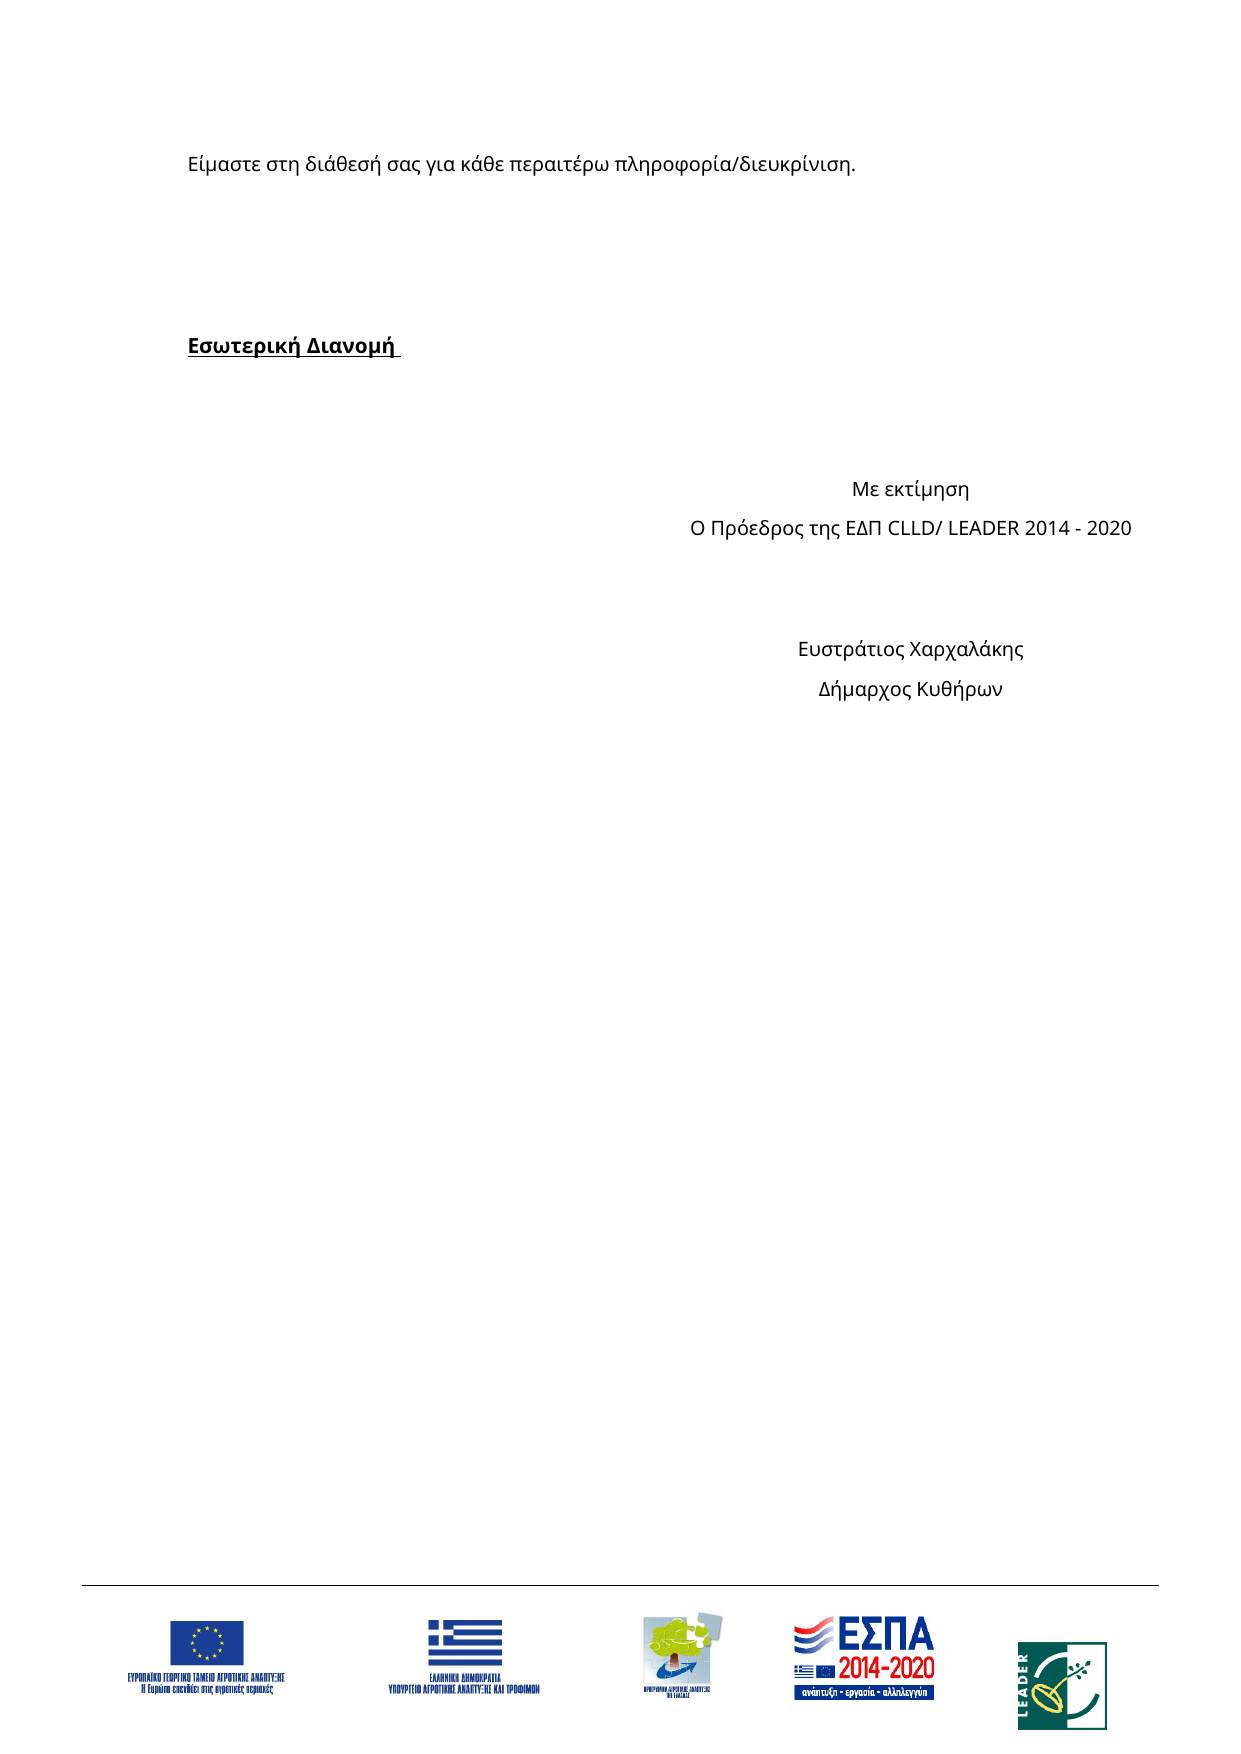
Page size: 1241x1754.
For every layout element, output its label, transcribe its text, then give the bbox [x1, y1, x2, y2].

picture [113, 1614, 301, 1702]
picture [1018, 1642, 1107, 1730]
picture [634, 1607, 725, 1708]
picture [790, 1614, 938, 1702]
text Εσωτερική Διανομή [187, 332, 1053, 360]
table_cell Ο Πρόεδρος της ΕΔΠ CLLD/ LEADER 2014 - 2020 Ευστράτιος Χαρχαλάκης Δήμαρχος Κυθήρων [615, 514, 1206, 754]
text Είμαστε στη διάθεσή σας για κάθε περαιτέρω πληροφορία/διευκρίνιση. [187, 150, 1053, 177]
picture [370, 1613, 560, 1703]
table_header Με εκτίμηση [615, 394, 1206, 514]
